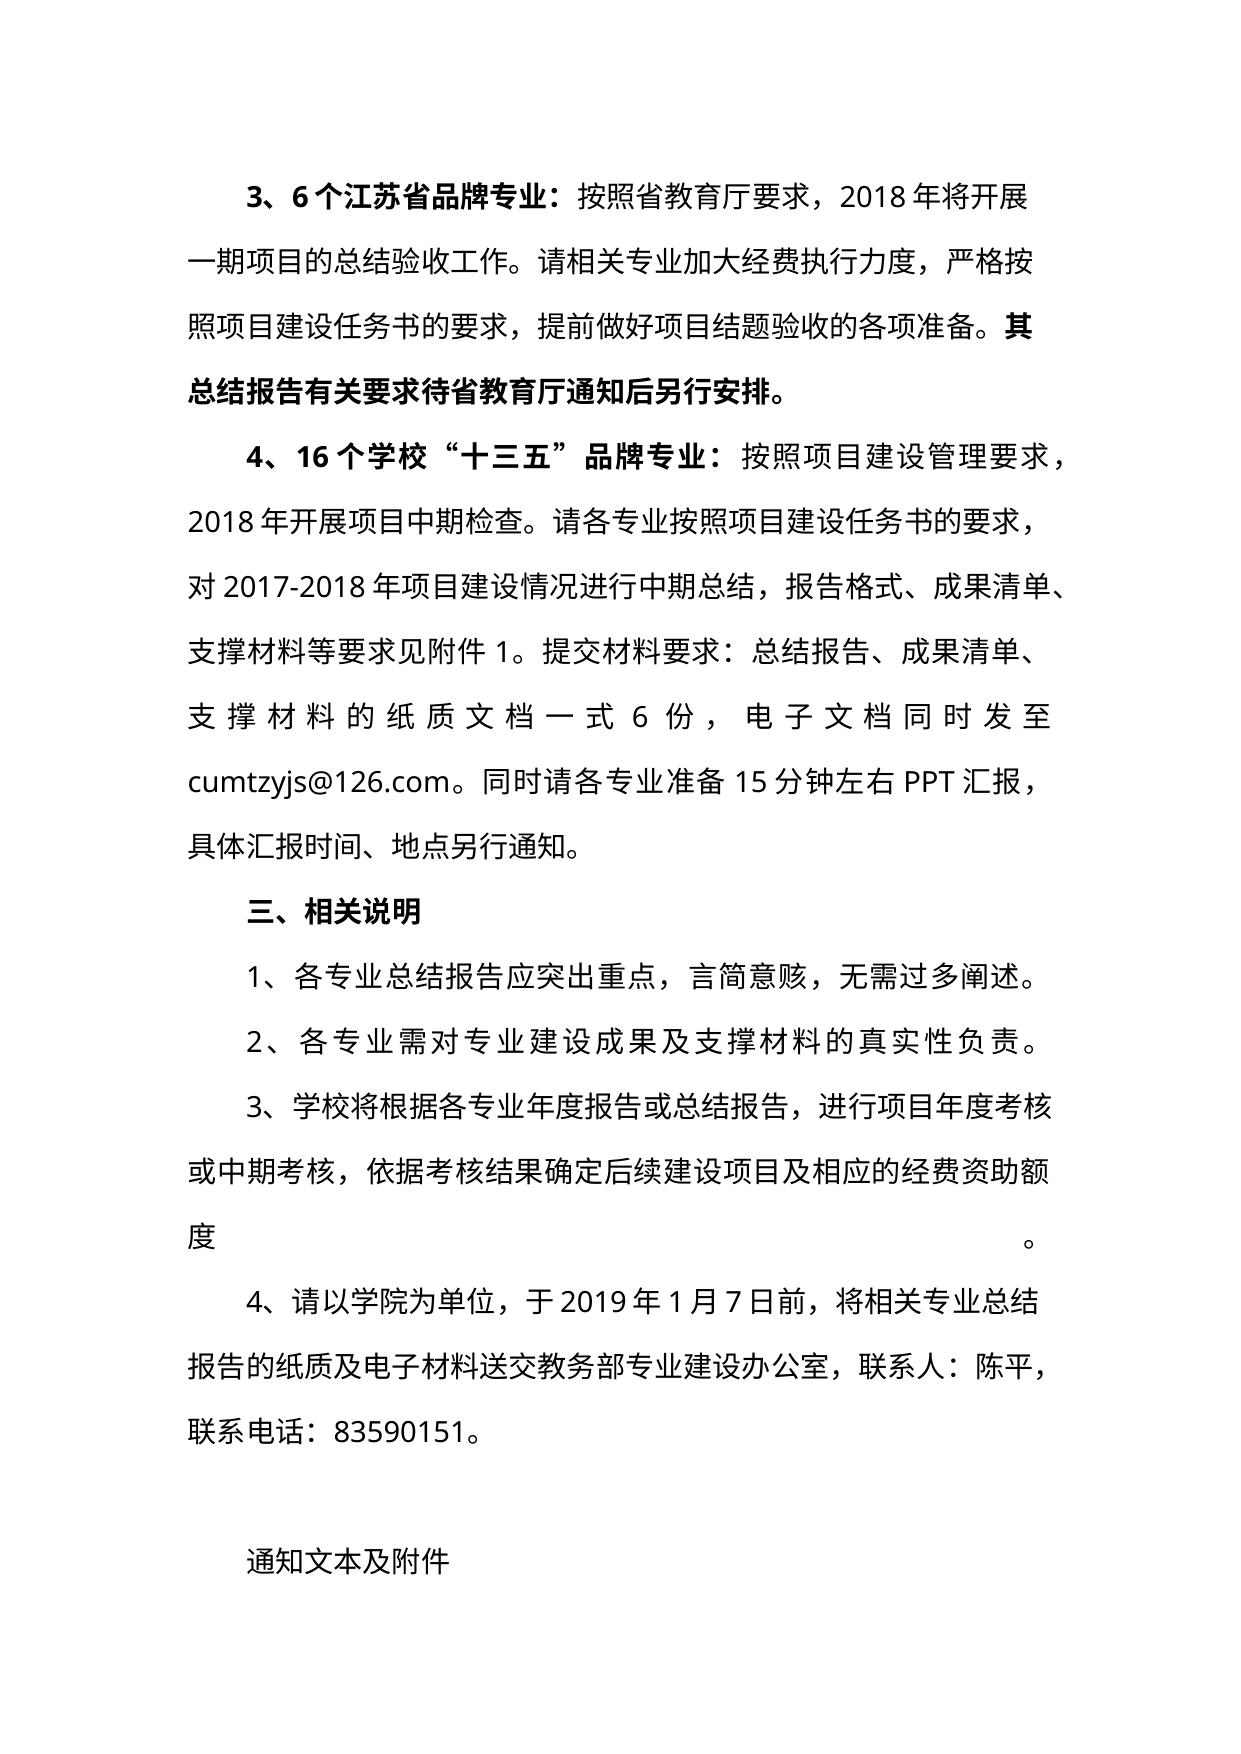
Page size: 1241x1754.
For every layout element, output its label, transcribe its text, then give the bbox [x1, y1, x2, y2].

text 4、请以学院为单位，于2019年1月7日前，将相关专业总结报告的纸质及电子材料送交教务部专业建设办公室，联系人：陈平，联系电话：83590151。 [187, 1267, 1053, 1462]
text 3、6个江苏省品牌专业：按照省教育厅要求，2018年将开展一期项目的总结验收工作。请相关专业加大经费执行力度，严格按照项目建设任务书的要求，提前做好项目结题验收的各项准备。其总结报告有关要求待省教育厅通知后另行安排。 [187, 162, 1053, 422]
text 三、相关说明 [187, 877, 1053, 942]
text 1、各专业总结报告应突出重点，言简意赅，无需过多阐述。 [187, 942, 1053, 1007]
text 3、学校将根据各专业年度报告或总结报告，进行项目年度考核或中期考核，依据考核结果确定后续建设项目及相应的经费资助额度。 [187, 1072, 1053, 1267]
text 通知文本及附件 [187, 1527, 1053, 1592]
text 4、16个学校“十三五”品牌专业：按照项目建设管理要求，2018年开展项目中期检查。请各专业按照项目建设任务书的要求，对2017-2018年项目建设情况进行中期总结，报告格式、成果清单、支撑材料等要求见附件1。提交材料要求：总结报告、成果清单、支撑材料的纸质文档一式6份，电子文档同时发至cumtzyjs@126.com。同时请各专业准备15分钟左右PPT汇报，具体汇报时间、地点另行通知。 [187, 422, 1053, 877]
text 2、各专业需对专业建设成果及支撑材料的真实性负责。 [187, 1007, 1053, 1072]
